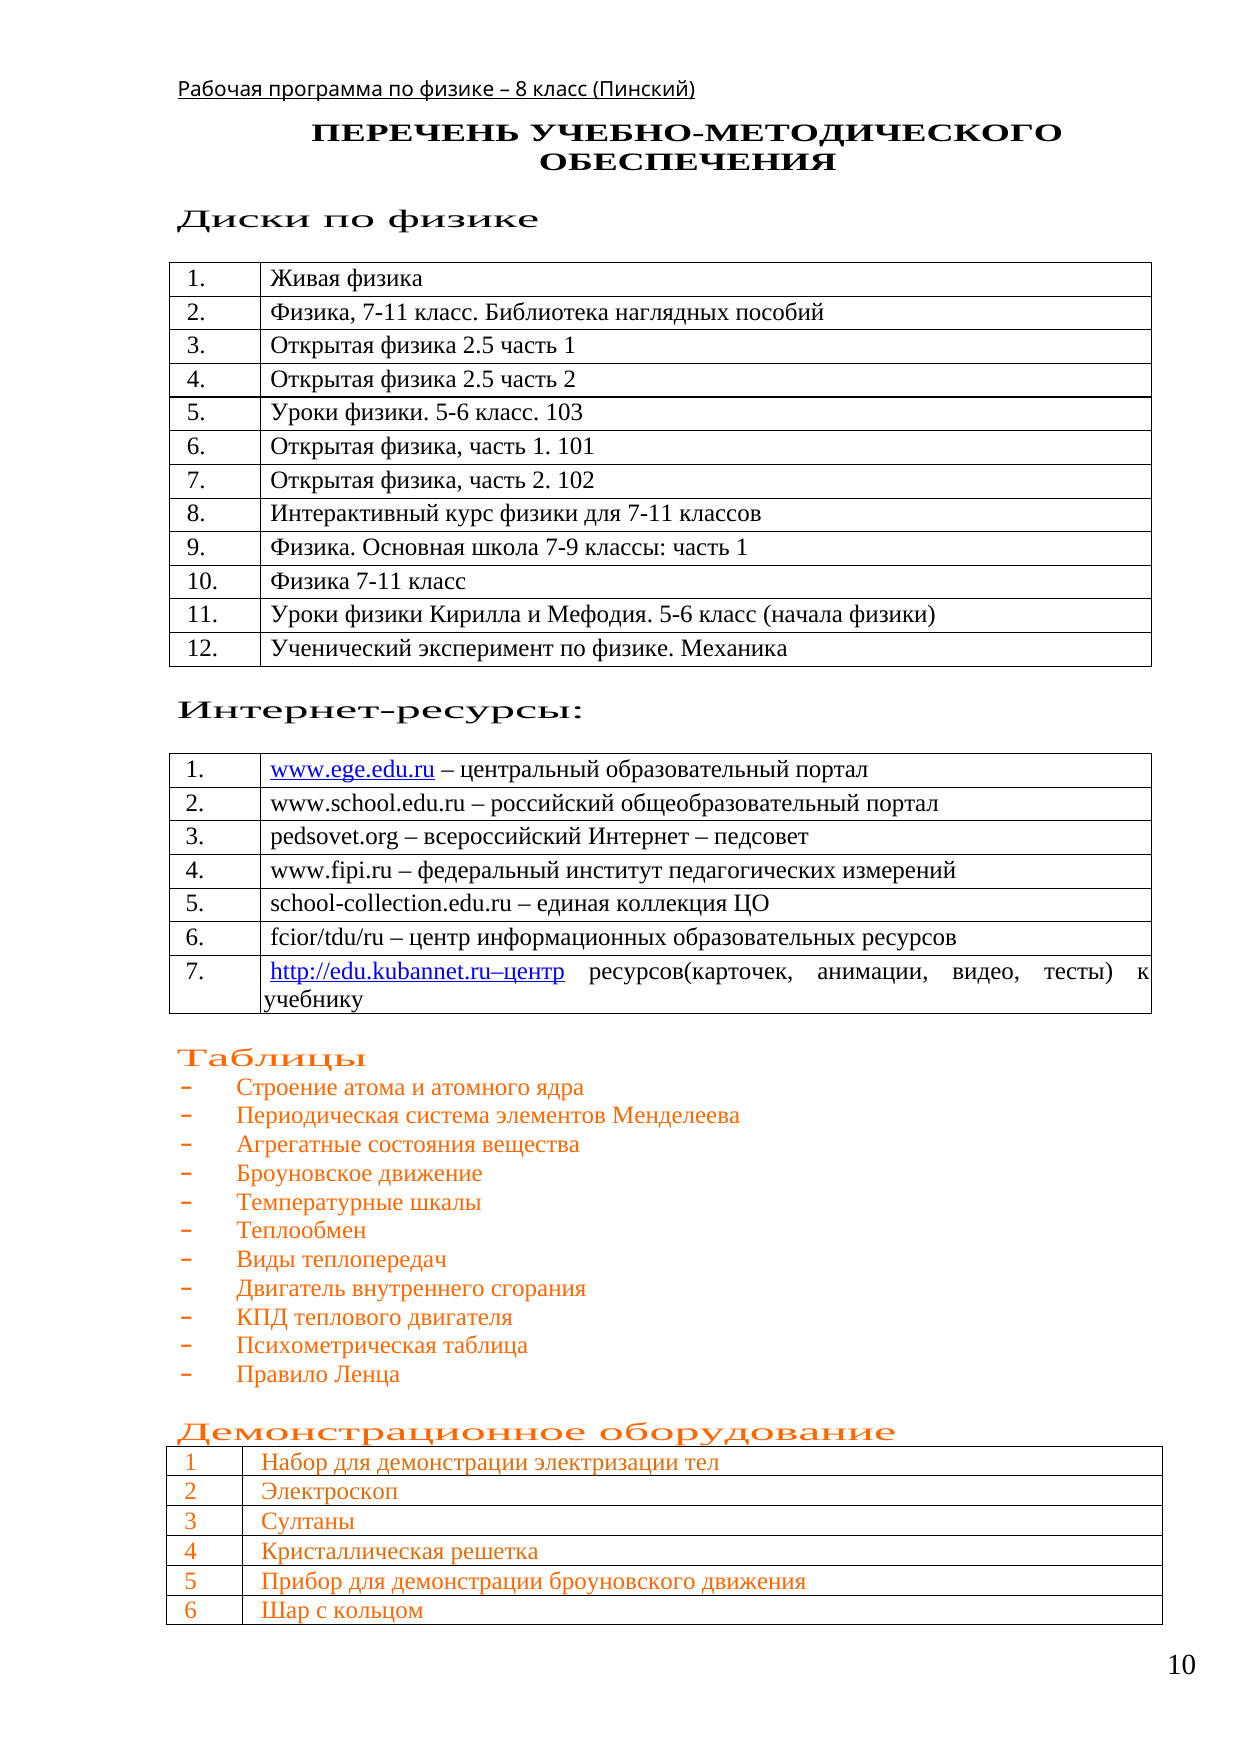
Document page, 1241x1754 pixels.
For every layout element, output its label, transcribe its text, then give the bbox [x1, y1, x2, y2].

title ПЕРЕЧЕНЬ УЧЕБНО-МЕТОДИЧЕСКОГО ОБЕСПЕЧЕНИЯ [177, 118, 1198, 176]
subtitle Броуновское движение [180, 1158, 1198, 1187]
table_header 1 [167, 1447, 242, 1475]
table_header [170, 263, 260, 296]
table_cell [170, 330, 260, 363]
table_cell [170, 821, 260, 854]
subtitle Теплообмен [180, 1216, 1198, 1244]
table_cell Интерактивный курс физики для 7-11 классов [261, 499, 1151, 531]
table_cell pedsovet.org – всероссийский Интернет – педсовет [261, 821, 1151, 854]
table_cell Шар с кольцом [243, 1596, 1162, 1624]
subtitle Агрегатные состояния вещества [180, 1129, 1198, 1158]
table_cell Прибор для демонстрации броуновского движения [243, 1566, 1162, 1594]
subtitle Двигатель внутреннего сгорания [180, 1273, 1198, 1302]
table_cell Открытая физика 2.5 часть 2 [261, 364, 1151, 396]
table_cell [170, 922, 260, 955]
table_cell [170, 297, 260, 329]
table_cell www.school.edu.ru – российский общеобразовательный портал [261, 788, 1151, 820]
subtitle Строение атома и атомного ядра [180, 1072, 1198, 1101]
table_cell Кристаллическая решетка [243, 1536, 1162, 1565]
table_cell [170, 633, 260, 666]
table_cell school-collection.edu.ru – единая коллекция ЦО [261, 889, 1151, 921]
table_cell [170, 431, 260, 464]
text Демонстрационное оборудование [177, 1417, 1198, 1446]
text Диски по физике [177, 204, 1198, 233]
text Интернет-ресурсы: [177, 695, 1198, 724]
subtitle Периодическая система элементов Менделеева [180, 1101, 1198, 1129]
table_cell Уроки физики Кирилла и Мефодия. 5-6 класс (начала физики) [261, 599, 1151, 632]
table_cell Открытая физика, часть 1. 101 [261, 431, 1151, 464]
table_cell [170, 788, 260, 820]
table_cell Уроки физики. 5-6 класс. 103 [261, 398, 1151, 430]
table_cell [170, 599, 260, 632]
table_cell [170, 465, 260, 497]
table_cell Физика. Основная школа 7-9 классы: часть 1 [261, 532, 1151, 565]
table_cell 2 [167, 1476, 242, 1505]
table_cell Физика 7-11 класс [261, 566, 1151, 598]
table_cell [170, 532, 260, 565]
table_cell 5 [167, 1566, 242, 1594]
table_cell [170, 398, 260, 430]
table_cell Ученический эксперимент по физике. Механика [261, 633, 1151, 666]
table_cell Открытая физика, часть 2. 102 [261, 465, 1151, 497]
table_cell [170, 889, 260, 921]
subtitle КПД теплового двигателя [180, 1302, 1198, 1331]
table_cell Открытая физика 2.5 часть 1 [261, 330, 1151, 363]
table_header www.еgе.edu.ru – центральный образовательный портал [261, 754, 1151, 787]
table_cell [170, 364, 260, 396]
subtitle Правило Ленца [180, 1359, 1198, 1388]
table_header Живая физика [261, 263, 1151, 296]
subtitle Психометрическая таблица [180, 1331, 1198, 1359]
table_cell 3 [167, 1506, 242, 1535]
table_cell 6 [167, 1596, 242, 1624]
text Таблицы [177, 1043, 1198, 1072]
table_cell fcior/tdu/ru – центр информационных образовательных ресурсов [261, 922, 1151, 955]
table_cell 4 [167, 1536, 242, 1565]
table_cell Султаны [243, 1506, 1162, 1535]
table_cell http://edu.kubannet.ru–центр ресурсов(карточек, анимации, видео, тесты) к учебнику [261, 956, 1151, 1013]
table_cell [170, 855, 260, 887]
subtitle Виды теплопередач [180, 1244, 1198, 1273]
subtitle Температурные шкалы [180, 1187, 1198, 1216]
table_cell [170, 499, 260, 531]
table_cell [170, 956, 260, 1013]
table_cell [170, 566, 260, 598]
table_cell Электроскоп [243, 1476, 1162, 1505]
table_header Набор для демонстрации электризации тел [243, 1447, 1162, 1475]
table_cell Физика, 7-11 класс. Библиотека наглядных пособий [261, 297, 1151, 329]
table_cell www.fipi.ru – федеральный институт педагогических измерений [261, 855, 1151, 887]
table_header [170, 754, 260, 787]
